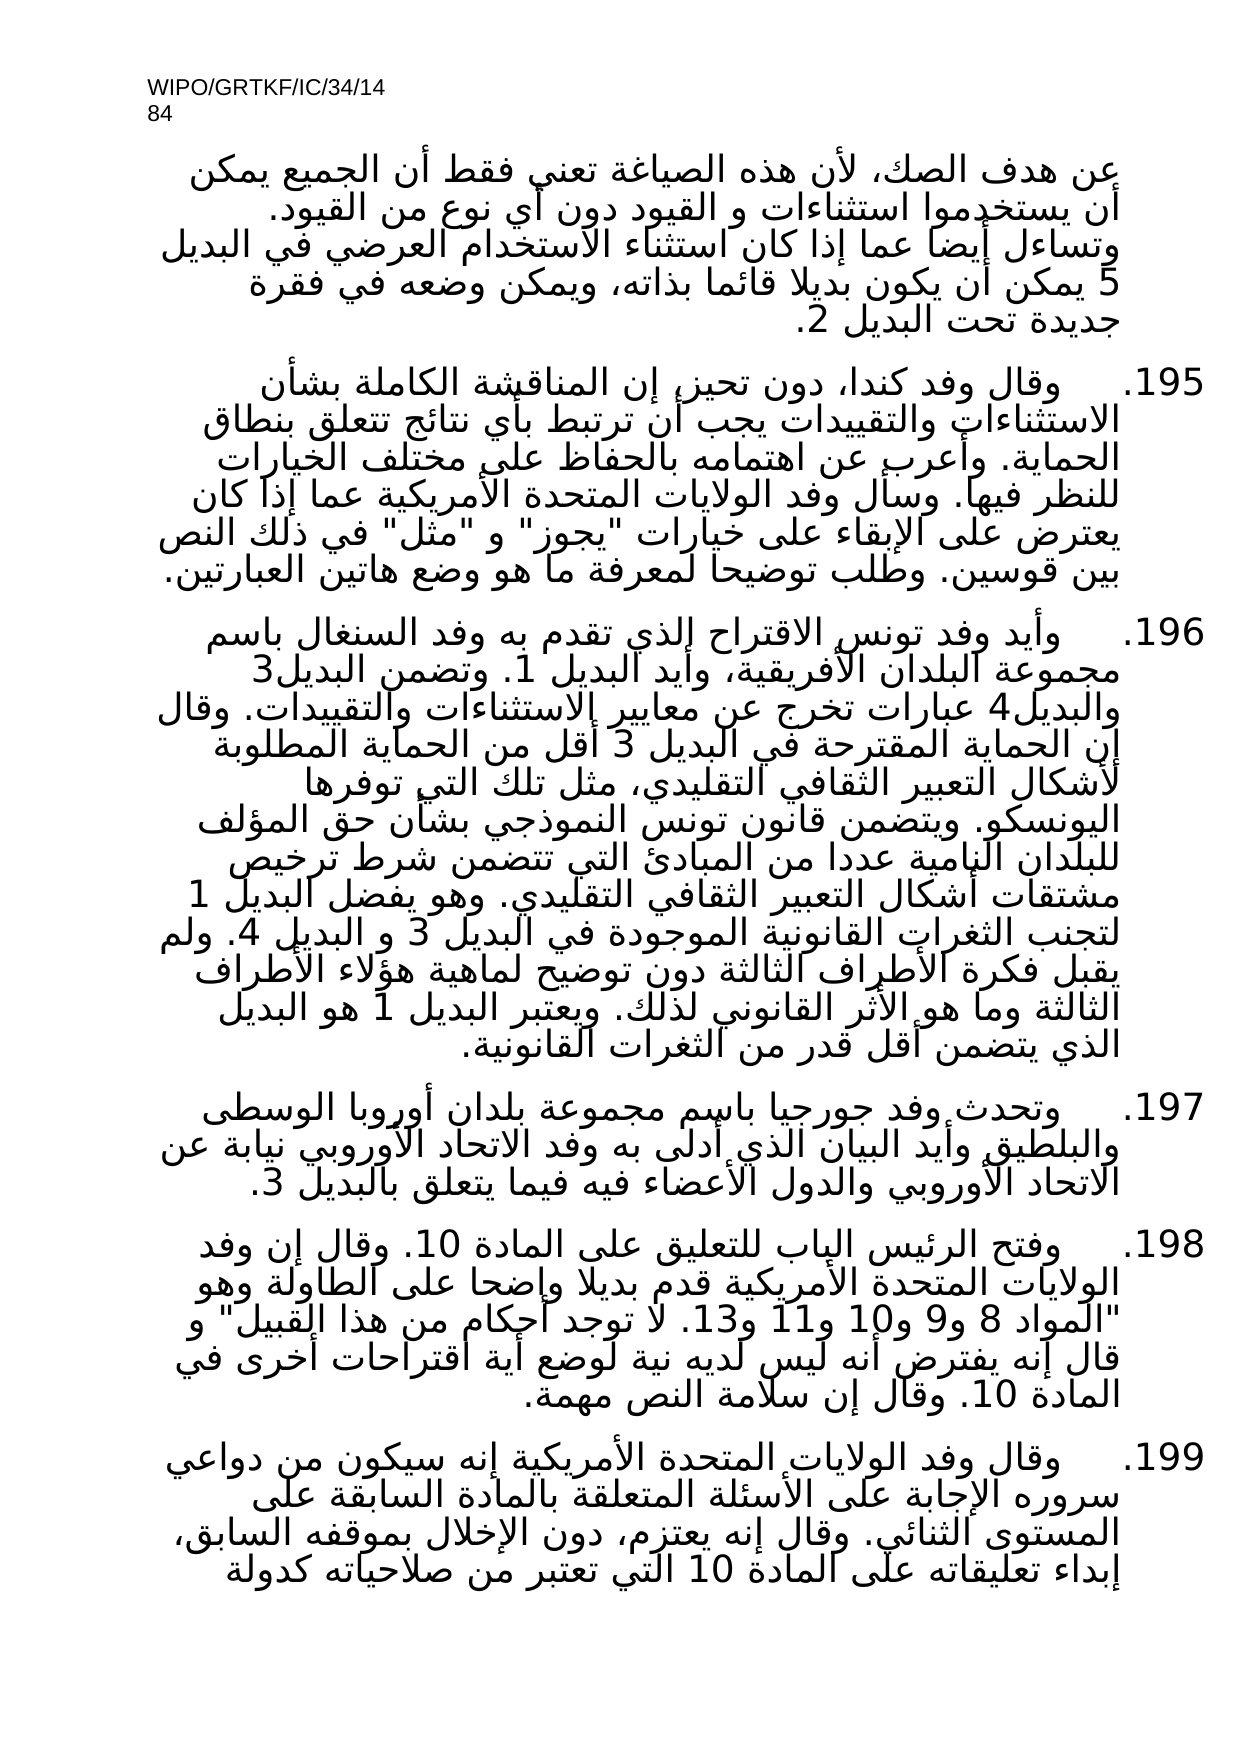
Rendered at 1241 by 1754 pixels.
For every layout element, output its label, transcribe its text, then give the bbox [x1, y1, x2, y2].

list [147, 1440, 1122, 1590]
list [147, 153, 1122, 340]
list وقال وفد كندا، دون تحيز، إن المناقشة الكاملة بشأن الاستثناءات والتقييدات يجب أن ترتبط بأي نتائج تتعلق بنطاق الحماية. وأعرب عن اهتمامه بالحفاظ على مختلف الخيارات للنظر فيها. وسأل وفد الولايات المتحدة الأمريكية عما إذا كان يعترض على الإبقاء على خيارات "يجوز" و "مثل" في ذلك النص بين قوسين. وطلب توضيحا لمعرفة ما هو وضع هاتين العبارتين. [147, 365, 1122, 590]
list وأيد وفد تونس الاقتراح الذي تقدم به وفد السنغال باسم مجموعة البلدان الأفريقية، وأيد البديل 1. وتضمن البديل3 والبديل4 عبارات تخرج عن معايير الاستثناءات والتقييدات. وقال إن الحماية المقترحة في البديل 3 أقل من الحماية المطلوبة لأشكال التعبير الثقافي التقليدي، مثل تلك التي توفرها اليونسكو. ويتضمن قانون تونس النموذجي بشأن حق المؤلف للبلدان النامية عددا من المبادئ التي تتضمن شرط ترخيص مشتقات أشكال التعبير الثقافي التقليدي. وهو يفضل البديل 1 لتجنب الثغرات القانونية الموجودة في البديل 3 و البديل 4. ولم يقبل فكرة الأطراف الثالثة دون توضيح لماهية هؤلاء الأطراف الثالثة وما هو الأثر القانوني لذلك. ويعتبر البديل 1 هو البديل الذي يتضمن أقل قدر من الثغرات القانونية. [147, 615, 1122, 1065]
list وفتح الرئيس الباب للتعليق على المادة 10. وقال إن وفد الولايات المتحدة الأمريكية قدم بديلا واضحا على الطاولة وهو "المواد 8 و9 و10 و11 و13. لا توجد أحكام من هذا القبيل" و قال إنه يفترض أنه ليس لديه نية لوضع أية اقتراحات أخرى في المادة 10. وقال إن سلامة النص مهمة. [147, 1228, 1122, 1415]
list وتحدث وفد جورجيا باسم مجموعة بلدان أوروبا الوسطى والبلطيق وأيد البيان الذي أدلى به وفد الاتحاد الأوروبي نيابة عن الاتحاد الأوروبي والدول الأعضاء فيه فيما يتعلق بالبديل 3. [147, 1090, 1122, 1203]
